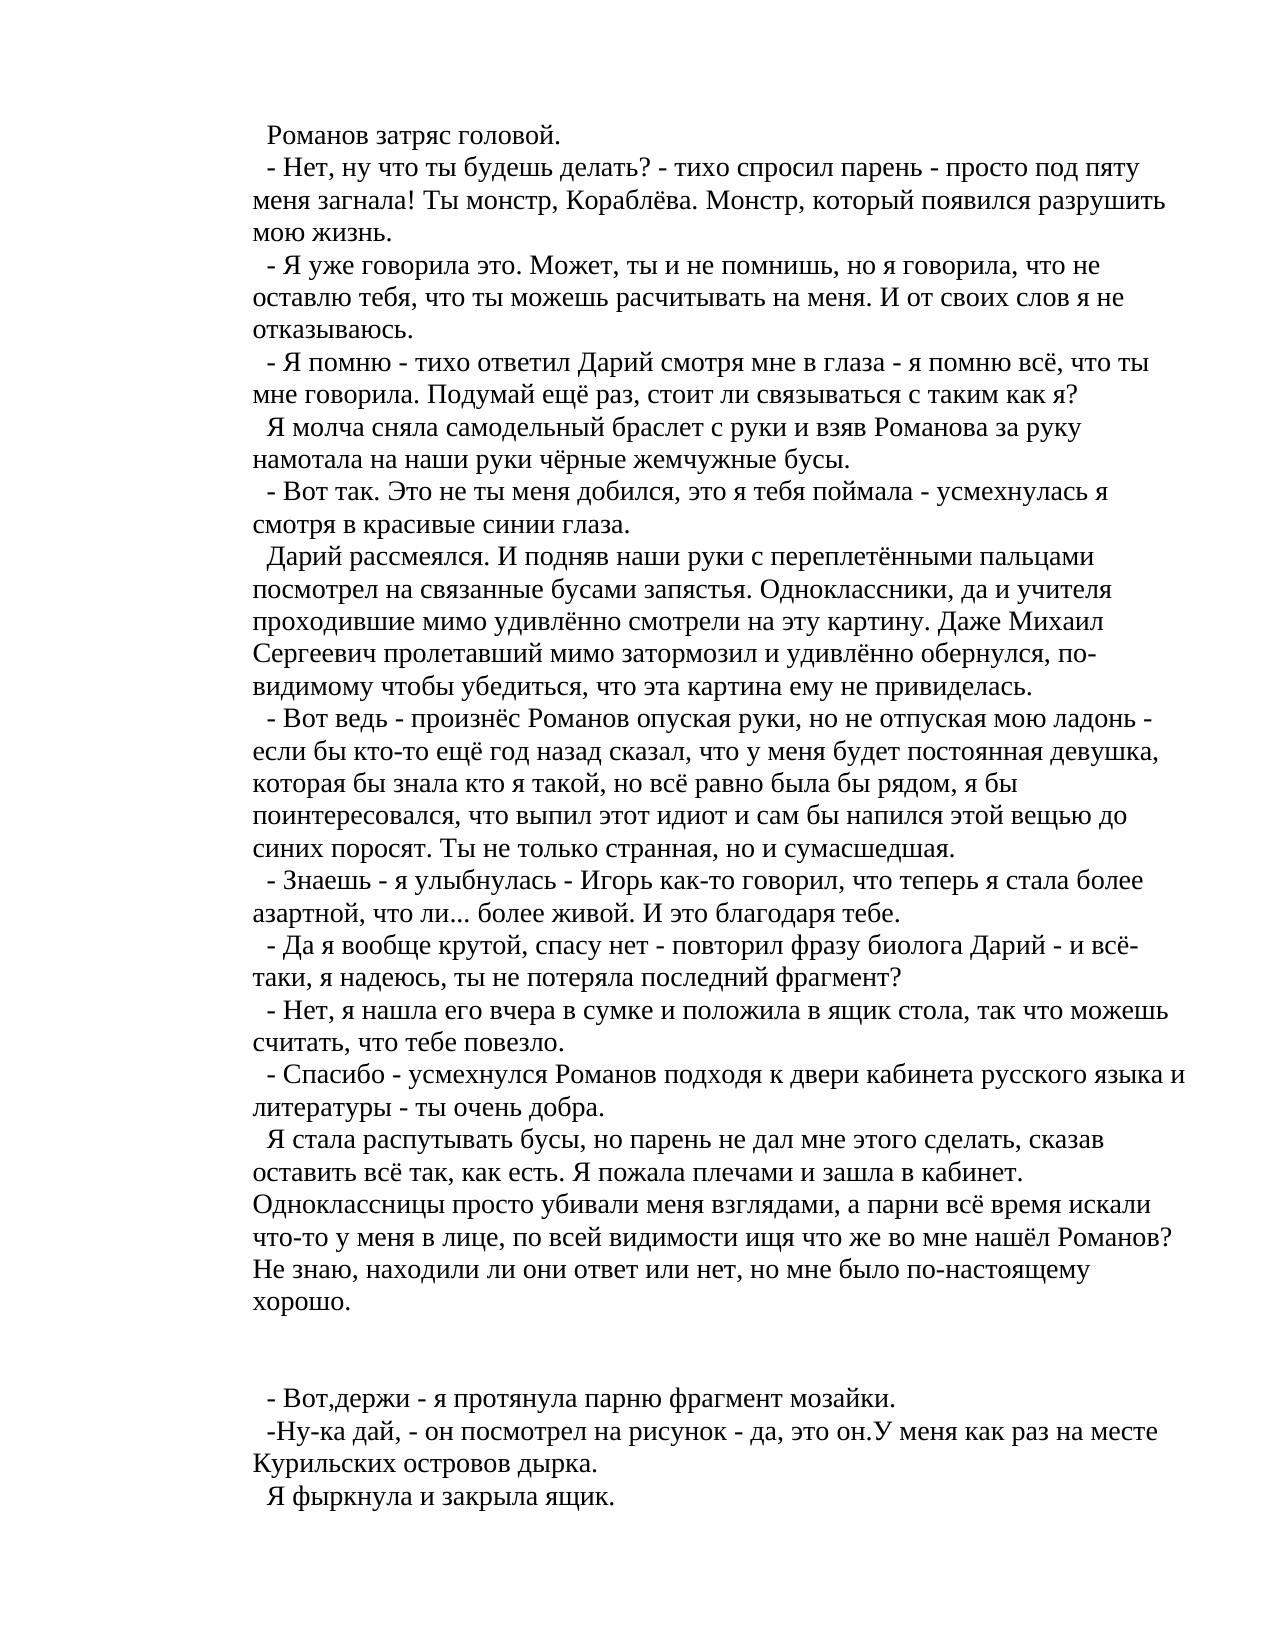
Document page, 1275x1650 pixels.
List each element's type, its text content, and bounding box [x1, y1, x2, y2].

text Дарий рассмеялся. И подняв наши руки с переплетёнными пальцами посмотрел на связанные бусами запястья. Одноклассники, да и учителя проходившие мимо удивлённо смотрели на эту картину. Даже Михаил Сергеевич пролетавший мимо затормозил и удивлённо обернулся, по-видимому чтобы убедиться, что эта картина ему не привиделась. [252, 539, 1186, 701]
text - Я помню - тихо ответил Дарий смотря мне в глаза - я помню всё, что ты мне говорила. Подумай ещё раз, стоит ли связываться с таким как я? [252, 345, 1186, 410]
text - Нет, ну что ты будешь делать? - тихо спросил парень - просто под пяту меня загнала! Ты монстр, Кораблёва. Монстр, который появился разрушить мою жизнь. [252, 151, 1186, 248]
text - Да я вообще крутой, спасу нет - повторил фразу биолога Дарий - и всё-таки, я надеюсь, ты не потеряла последний фрагмент? [252, 928, 1186, 993]
text - Вот ведь - произнёс Романов опуская руки, но не отпуская мою ладонь - если бы кто-то ещё год назад сказал, что у меня будет постоянная девушка, которая бы знала кто я такой, но всё равно была бы рядом, я бы поинтересовался, что выпил этот идиот и сам бы напился этой вещью до синих поросят. Ты не только странная, но и сумасшедшая. [252, 701, 1186, 863]
text - Вот,держи - я протянула парню фрагмент мозайки. [252, 1382, 1186, 1414]
text Романов затряс головой. [252, 118, 1186, 151]
text - Спасибо - усмехнулся Романов подходя к двери кабинета русского языка и литературы - ты очень добра. [252, 1058, 1186, 1122]
text - Я уже говорила это. Может, ты и не помнишь, но я говорила, что не оставлю тебя, что ты можешь расчитывать на меня. И от своих слов я не отказываюсь. [252, 248, 1186, 345]
text Я стала распутывать бусы, но парень не дал мне этого сделать, сказав оставить всё так, как есть. Я пожала плечами и зашла в кабинет. Одноклассницы просто убивали меня взглядами, а парни всё время искали что-то у меня в лице, по всей видимости ищя что же во мне нашёл Романов? Не знаю, находили ли они ответ или нет, но мне было по-настоящему хорошо. [252, 1122, 1186, 1317]
text Я фыркнула и закрыла ящик. [252, 1479, 1186, 1511]
text - Знаешь - я улыбнулась - Игорь как-то говорил, что теперь я стала более азартной, что ли... более живой. И это благодаря тебе. [252, 863, 1186, 928]
text - Нет, я нашла его вчера в сумке и положила в ящик стола, так что можешь считать, что тебе повезло. [252, 993, 1186, 1058]
text - Вот так. Это не ты меня добился, это я тебя поймала - усмехнулась я смотря в красивые синии глаза. [252, 474, 1186, 539]
text -Ну-ка дай, - он посмотрел на рисунок - да, это он.У меня как раз на месте Курильских островов дырка. [252, 1414, 1186, 1479]
text Я молча сняла самодельный браслет с руки и взяв Романова за руку намотала на наши руки чёрные жемчужные бусы. [252, 410, 1186, 474]
